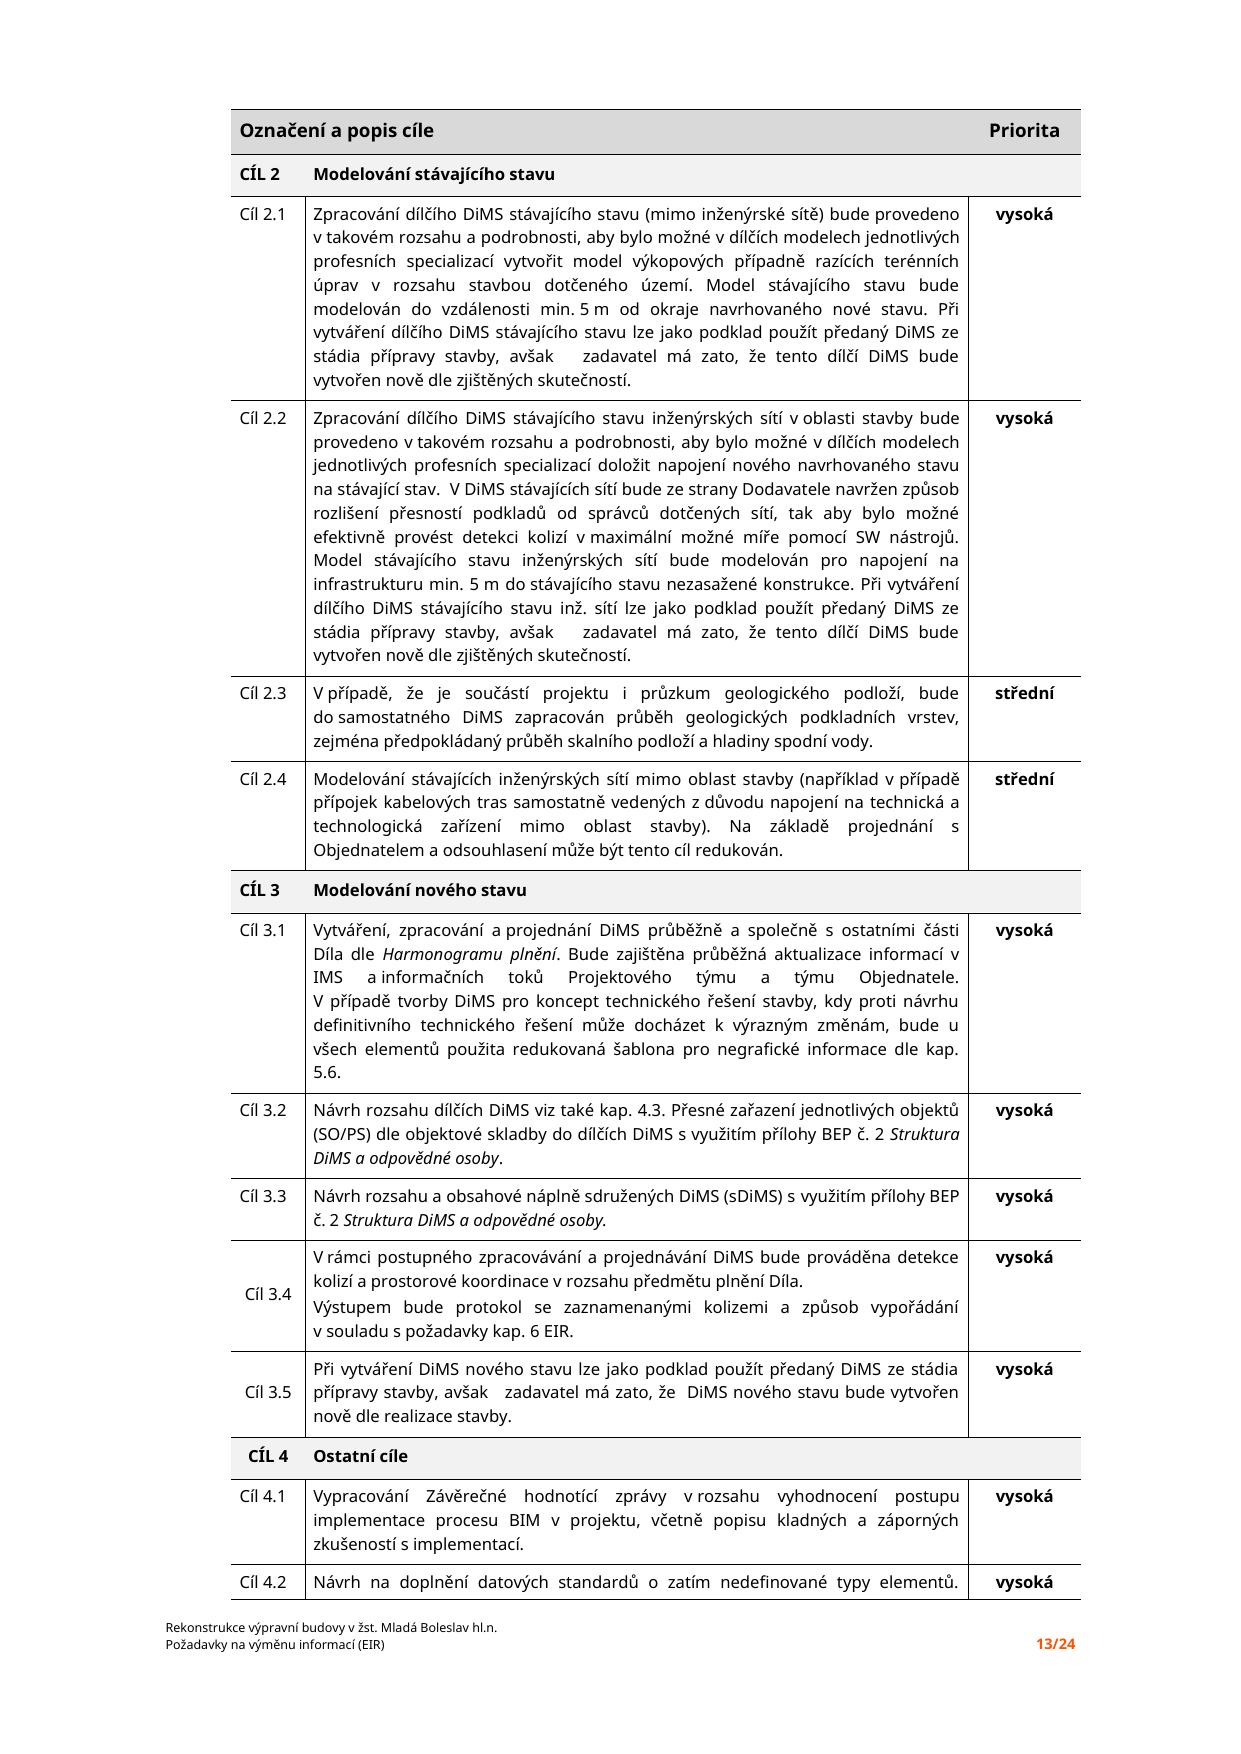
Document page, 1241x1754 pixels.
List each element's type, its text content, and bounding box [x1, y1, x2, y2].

table_cell Vytváření, zpracování a projednání DiMS průběžně a společně s ostatními části Díla dle Harmonogramu plnění. Bude zajištěna průběžná aktualizace informací v IMS a informačních toků Projektového týmu a týmu Objednatele. V případě tvorby DiMS pro koncept technického řešení stavby, kdy proti návrhu definitivního technického řešení může docházet k výrazným změnám, bude u všech elementů použita redukovaná šablona pro negrafické informace dle kap. 5.6. [306, 914, 968, 1093]
table_cell Cíl 3.1 [231, 914, 305, 1093]
table_cell Zpracování dílčího DiMS stávajícího stavu inženýrských sítí v oblasti stavby bude provedeno v takovém rozsahu a podrobnosti, aby bylo možné v dílčích modelech jednotlivých profesních specializací doložit napojení nového navrhovaného stavu na stávající stav. V DiMS stávajících sítí bude ze strany Dodavatele navržen způsob rozlišení přesností podkladů od správců dotčených sítí, tak aby bylo možné efektivně provést detekci kolizí v maximální možné míře pomocí SW nástrojů. Model stávajícího stavu inženýrských sítí bude modelován pro napojení na infrastrukturu min. 5 m do stávajícího stavu nezasažené konstrukce. Při vytváření dílčího DiMS stávajícího stavu inž. sítí lze jako podklad použít předaný DiMS ze stádia přípravy stavby, avšak zadavatel má zato, že tento dílčí DiMS bude vytvořen nově dle zjištěných skutečností. [306, 401, 968, 676]
table_cell Zpracování dílčího DiMS stávajícího stavu (mimo inženýrské sítě) bude provedeno v takovém rozsahu a podrobnosti, aby bylo možné v dílčích modelech jednotlivých profesních specializací vytvořit model výkopových případně razících terénních úprav v rozsahu stavbou dotčeného území. Model stávajícího stavu bude modelován do vzdálenosti min. 5 m od okraje navrhovaného nové stavu. Při vytváření dílčího DiMS stávajícího stavu lze jako podklad použít předaný DiMS ze stádia přípravy stavby, avšak zadavatel má zato, že tento dílčí DiMS bude vytvořen nově dle zjištěných skutečností. [306, 197, 968, 400]
table_cell Vypracování Závěrečné hodnotící zprávy v rozsahu vyhodnocení postupu implementace procesu BIM v projektu, včetně popisu kladných a záporných zkušeností s implementací. [306, 1480, 968, 1564]
table_cell Ostatní cíle [305, 1438, 968, 1479]
table_cell Návrh rozsahu a obsahové náplně sdružených DiMS (sDiMS) s využitím přílohy BEP č. 2 Struktura DiMS a odpovědné osoby. [306, 1179, 968, 1240]
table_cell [306, 1565, 968, 1599]
table_cell Modelování stávajících inženýrských sítí mimo oblast stavby (například v případě přípojek kabelových tras samostatně vedených z důvodu napojení na technická a technologická zařízení mimo oblast stavby). Na základě projednání s Objednatelem a odsouhlasení může být tento cíl redukován. [306, 762, 968, 870]
table_header Označení a popis cíle [231, 110, 968, 154]
table_cell vysoká [969, 1352, 1081, 1437]
table_cell [968, 1438, 1081, 1479]
table_cell V rámci postupného zpracovávání a projednávání DiMS bude prováděna detekce kolizí a prostorové koordinace v rozsahu předmětu plnění Díla. Výstupem bude protokol se zaznamenanými kolizemi a způsob vypořádání v souladu s požadavky kap. 6 EIR. [306, 1241, 968, 1351]
table_cell Cíl 3.4 [231, 1241, 305, 1351]
table_cell vysoká [969, 1094, 1081, 1178]
table_cell vysoká [969, 914, 1081, 1093]
table_cell V případě, že je součástí projektu i průzkum geologického podloží, bude do samostatného DiMS zapracován průběh geologických podkladních vrstev, zejména předpokládaný průběh skalního podloží a hladiny spodní vody. [306, 677, 968, 761]
table_cell vysoká [969, 401, 1081, 676]
table_cell [968, 155, 1081, 196]
table_cell Modelování stávajícího stavu [305, 155, 968, 196]
table_cell vysoká [969, 1480, 1081, 1564]
table_cell Cíl 3.2 [231, 1094, 305, 1178]
table_cell vysoká [969, 197, 1081, 400]
table_cell Cíl 2.3 [231, 677, 305, 761]
table_cell Cíl 2.2 [231, 401, 305, 676]
table_cell Cíl 2.1 [231, 197, 305, 400]
table_cell střední [969, 677, 1081, 761]
table_cell [968, 871, 1081, 912]
table_cell CÍL 4 [231, 1438, 305, 1479]
table_cell Cíl 3.3 [231, 1179, 305, 1240]
table_cell Cíl 4.1 [231, 1480, 305, 1564]
table_cell Cíl 4.2 [231, 1565, 305, 1599]
table_header Priorita [968, 110, 1081, 154]
table_cell vysoká [969, 1179, 1081, 1240]
table_cell Cíl 2.4 [231, 762, 305, 870]
table_cell vysoká [969, 1565, 1081, 1599]
table_cell CÍL 2 [231, 155, 305, 196]
table_cell Cíl 3.5 [231, 1352, 305, 1437]
table_cell CÍL 3 [231, 871, 305, 912]
table_cell střední [969, 762, 1081, 870]
table_cell Návrh rozsahu dílčích DiMS viz také kap. 4.3. Přesné zařazení jednotlivých objektů (SO/PS) dle objektové skladby do dílčích DiMS s využitím přílohy BEP č. 2 Struktura DiMS a odpovědné osoby. [306, 1094, 968, 1178]
table_cell vysoká [969, 1241, 1081, 1351]
table_cell Při vytváření DiMS nového stavu lze jako podklad použít předaný DiMS ze stádia přípravy stavby, avšak zadavatel má zato, že DiMS nového stavu bude vytvořen nově dle realizace stavby. [306, 1352, 968, 1437]
table_cell Modelování nového stavu [305, 871, 968, 912]
